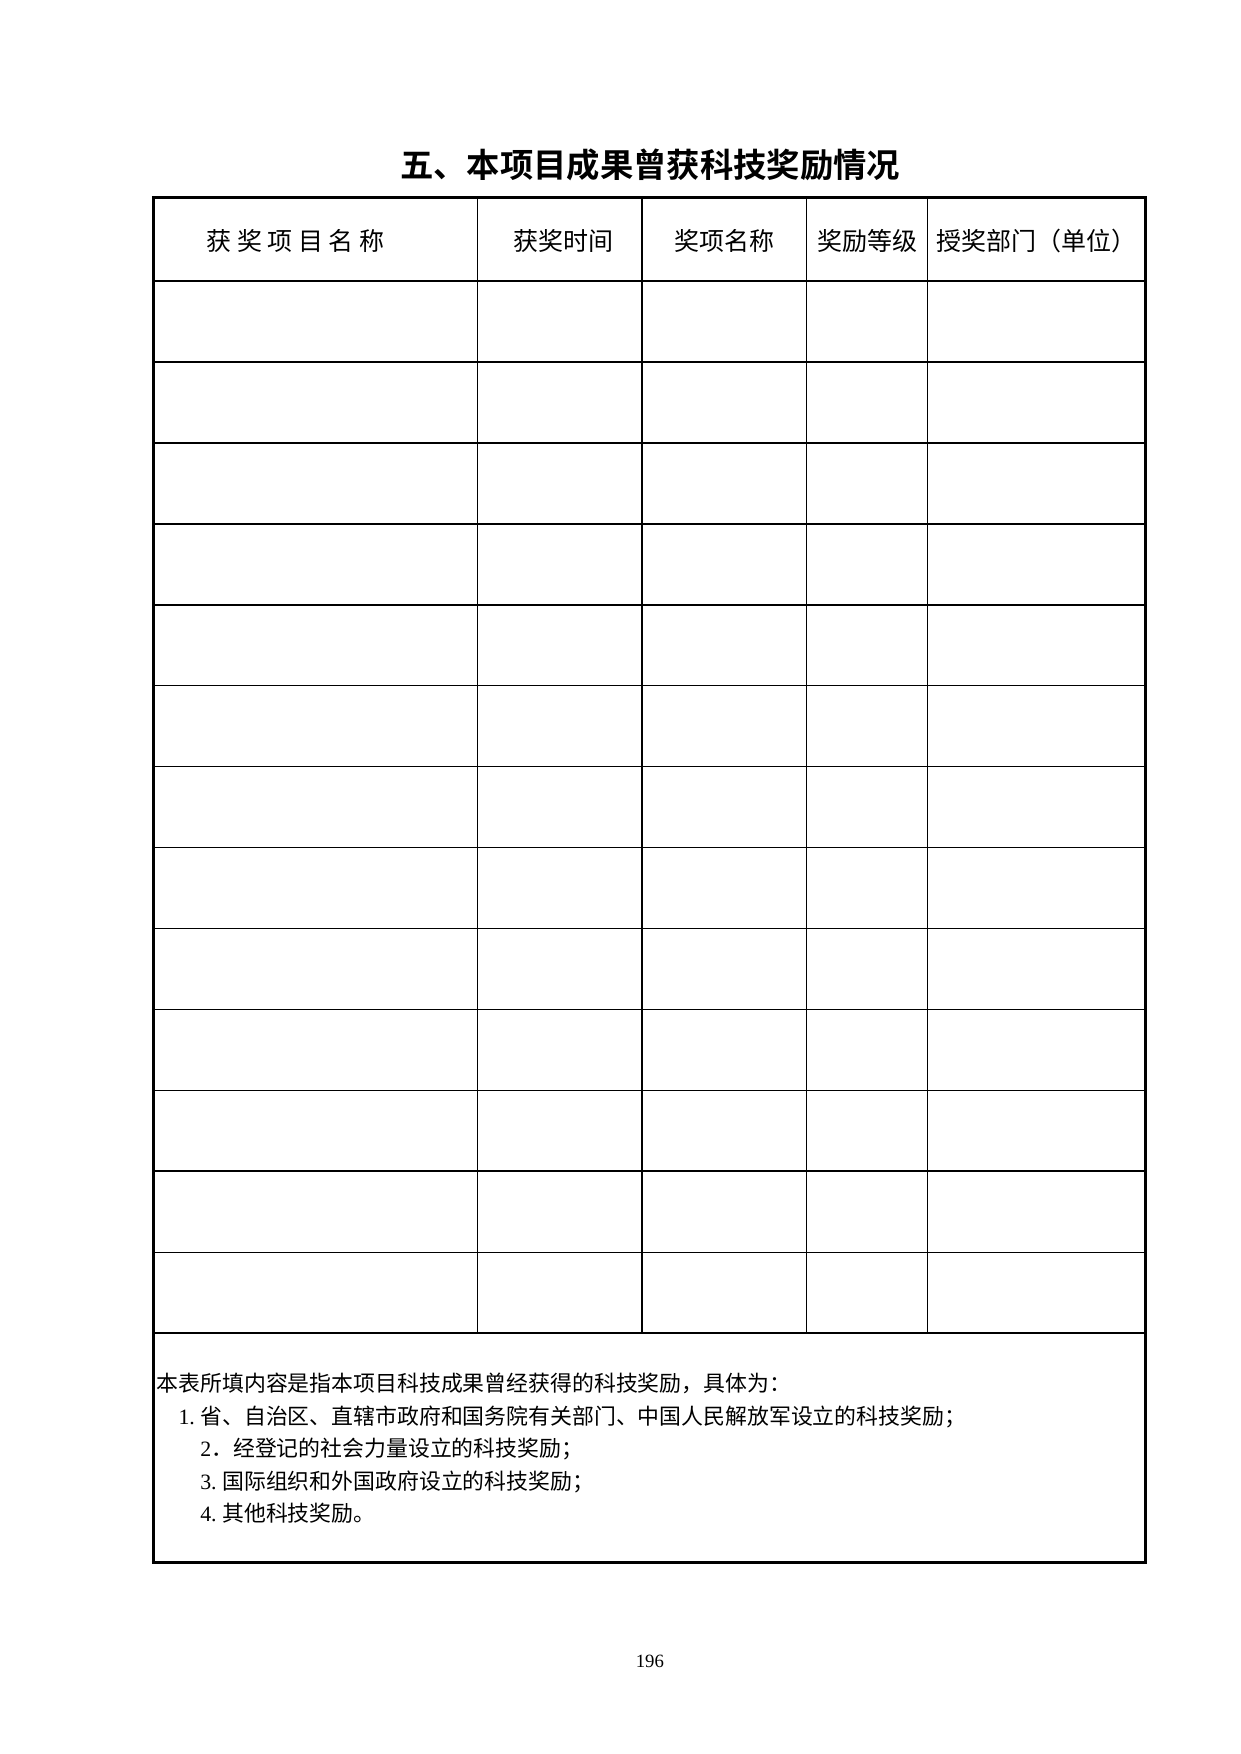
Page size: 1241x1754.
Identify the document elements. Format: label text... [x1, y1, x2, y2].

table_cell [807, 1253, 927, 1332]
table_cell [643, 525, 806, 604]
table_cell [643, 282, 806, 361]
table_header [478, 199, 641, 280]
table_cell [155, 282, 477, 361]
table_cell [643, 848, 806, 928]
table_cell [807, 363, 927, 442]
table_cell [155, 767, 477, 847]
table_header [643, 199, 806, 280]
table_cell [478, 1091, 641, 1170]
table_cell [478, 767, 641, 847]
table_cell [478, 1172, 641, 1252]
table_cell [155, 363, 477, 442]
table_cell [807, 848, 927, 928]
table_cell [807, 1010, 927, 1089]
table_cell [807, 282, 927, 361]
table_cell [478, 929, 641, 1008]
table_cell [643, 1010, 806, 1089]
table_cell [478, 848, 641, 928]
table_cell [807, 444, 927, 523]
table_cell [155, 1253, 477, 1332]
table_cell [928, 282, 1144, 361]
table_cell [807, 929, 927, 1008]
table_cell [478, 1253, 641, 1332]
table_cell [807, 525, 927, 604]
subtitle 五、本项目成果曾获科技奖励情况 [148, 131, 1152, 196]
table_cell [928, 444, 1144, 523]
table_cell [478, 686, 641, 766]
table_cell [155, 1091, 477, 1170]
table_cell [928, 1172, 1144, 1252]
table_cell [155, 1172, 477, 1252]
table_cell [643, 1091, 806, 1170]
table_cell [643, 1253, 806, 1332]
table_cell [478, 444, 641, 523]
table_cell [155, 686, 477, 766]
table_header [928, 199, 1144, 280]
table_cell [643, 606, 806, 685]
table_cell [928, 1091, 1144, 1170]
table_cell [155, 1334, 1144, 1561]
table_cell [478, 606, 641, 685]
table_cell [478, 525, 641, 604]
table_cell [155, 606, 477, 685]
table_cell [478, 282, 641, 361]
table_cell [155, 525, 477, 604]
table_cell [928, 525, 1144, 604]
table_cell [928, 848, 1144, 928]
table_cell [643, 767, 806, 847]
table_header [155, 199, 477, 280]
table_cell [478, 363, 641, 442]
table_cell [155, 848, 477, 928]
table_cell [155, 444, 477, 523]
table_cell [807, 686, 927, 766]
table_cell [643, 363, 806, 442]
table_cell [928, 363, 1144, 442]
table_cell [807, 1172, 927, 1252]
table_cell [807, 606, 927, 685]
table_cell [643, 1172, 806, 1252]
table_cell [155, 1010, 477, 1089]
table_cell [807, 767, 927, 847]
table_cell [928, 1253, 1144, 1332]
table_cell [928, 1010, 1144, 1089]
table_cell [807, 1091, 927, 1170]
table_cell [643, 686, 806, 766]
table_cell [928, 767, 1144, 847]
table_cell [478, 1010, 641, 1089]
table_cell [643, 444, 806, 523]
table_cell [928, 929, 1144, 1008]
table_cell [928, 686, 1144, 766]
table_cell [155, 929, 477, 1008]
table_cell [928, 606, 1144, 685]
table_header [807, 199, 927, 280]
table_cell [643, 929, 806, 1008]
